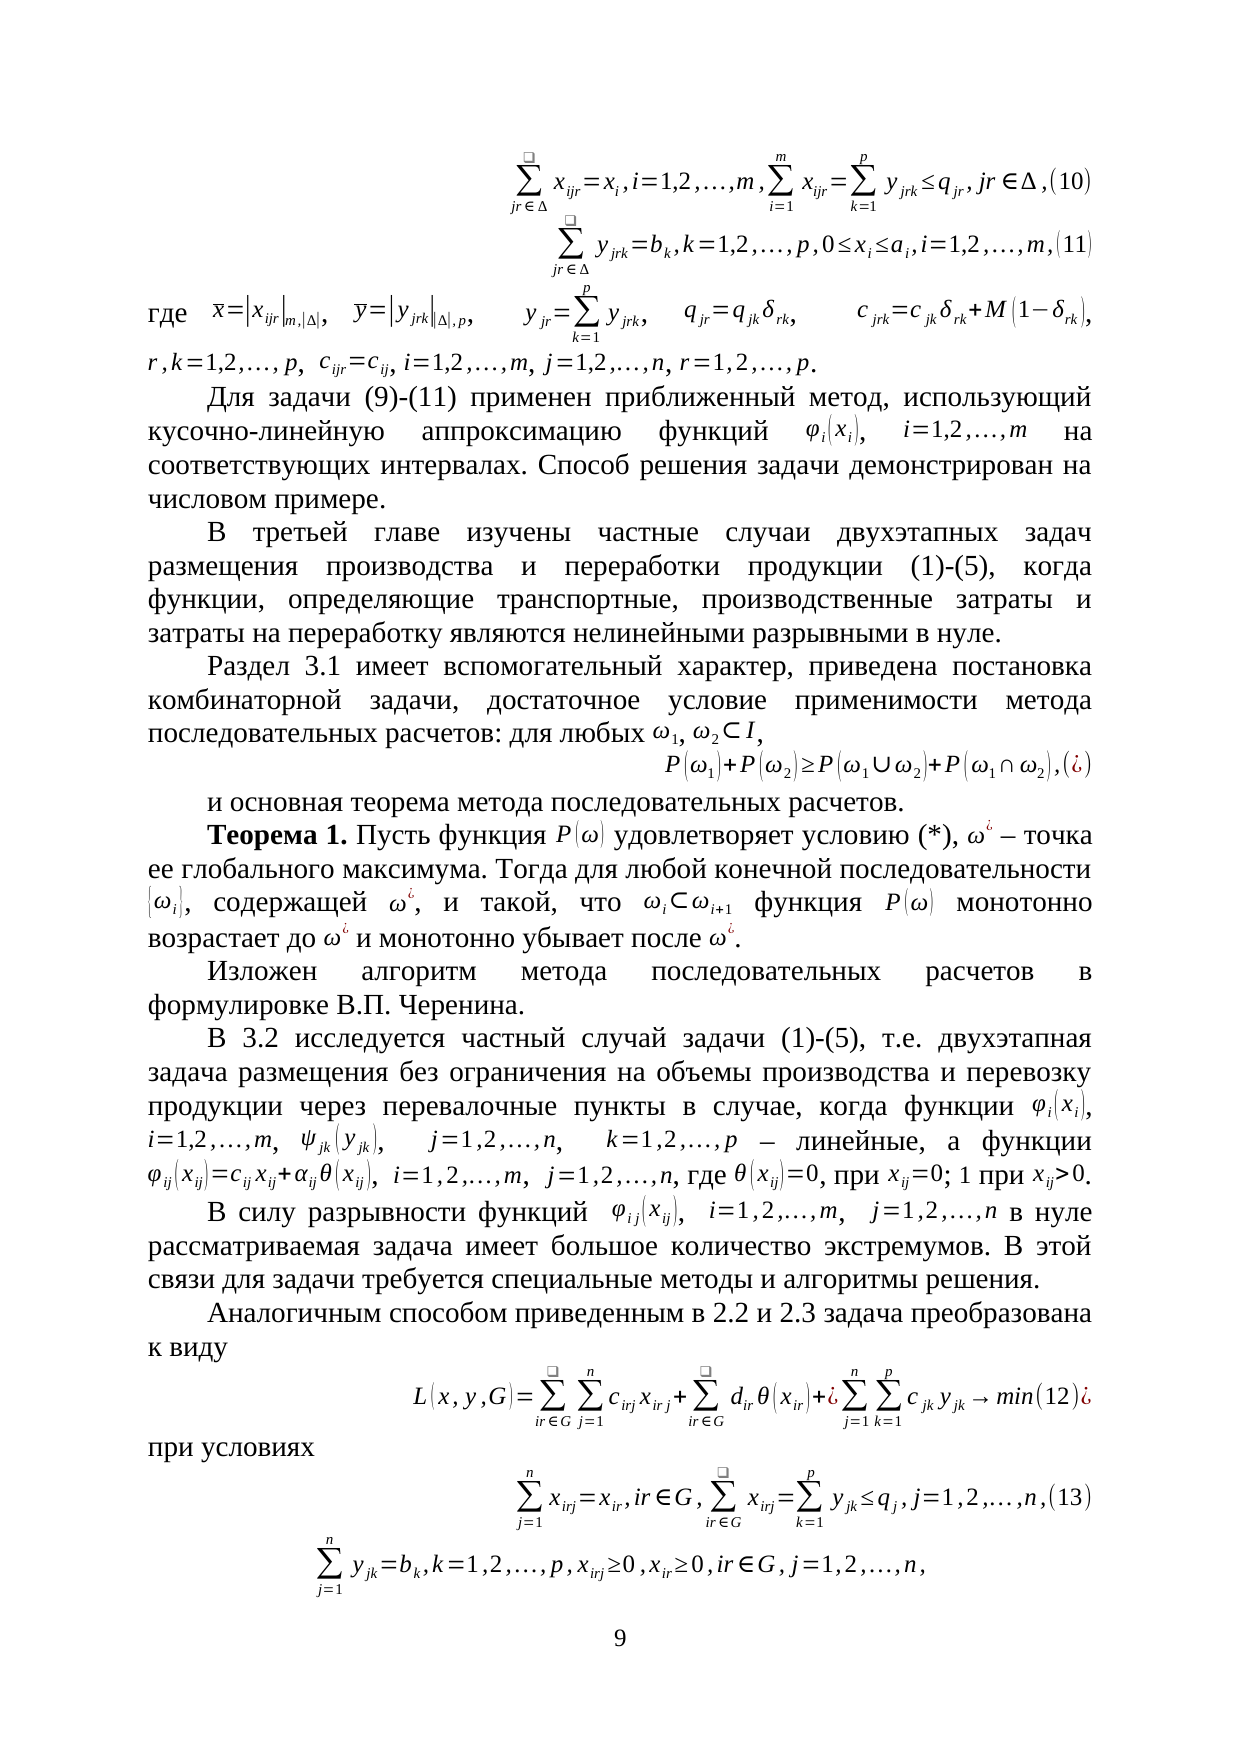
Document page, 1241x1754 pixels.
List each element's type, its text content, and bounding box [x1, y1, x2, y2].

text В силу разрывности функций , , в нуле рассматриваемая задача имеет большое количество экстремумов. В этой связи для задачи требуется специальные методы и алгоритмы решения. [148, 1193, 1092, 1295]
text Аналогичным способом приведенным в 2.2 и 2.3 задача преобразована к виду [148, 1295, 1092, 1362]
text и основная теорема метода последовательных расчетов. [148, 784, 1092, 817]
text В 3.2 исследуется частный случай задачи (1)-(5), т.е. двухэтапная задача размещения без ограничения на объемы производства и перевозку продукции через перевалочные пункты в случае, когда функции , , , , – линейные, а функции , , , где , при ; при . [148, 1021, 1092, 1193]
text при условиях [148, 1429, 1092, 1463]
text Изложен алгоритм метода последовательных расчетов в формулировке В.П. Черенина. [148, 953, 1092, 1021]
text Раздел 3.1 имеет вспомогательный характер, приведена постановка комбинаторной задачи, достаточное условие применимости метода последовательных расчетов: для любых , , [148, 648, 1092, 749]
text В третьей главе изучены частные случаи двухэтапных задач размещения производства и переработки продукции (1)-(5), когда функции, определяющие транспортные, производственные затраты и затраты на переработку являются нелинейными разрывными в нуле. [148, 514, 1092, 648]
text Для задачи (9)-(11) применен приближенный метод, использующий кусочно-линейную аппроксимацию функций , на соответствующих интервалах. Способ решения задачи демонстрирован на числовом примере. [148, 379, 1092, 514]
text Теорема 1. Пусть функция удовлетворяет условию (*), – точка ее глобального максимума. Тогда для любой конечной последовательности , содержащей , и такой, что функция монотонно возрастает до и монотонно убывает после . [148, 817, 1092, 953]
text где , , , , , , , , , . [148, 278, 1092, 379]
